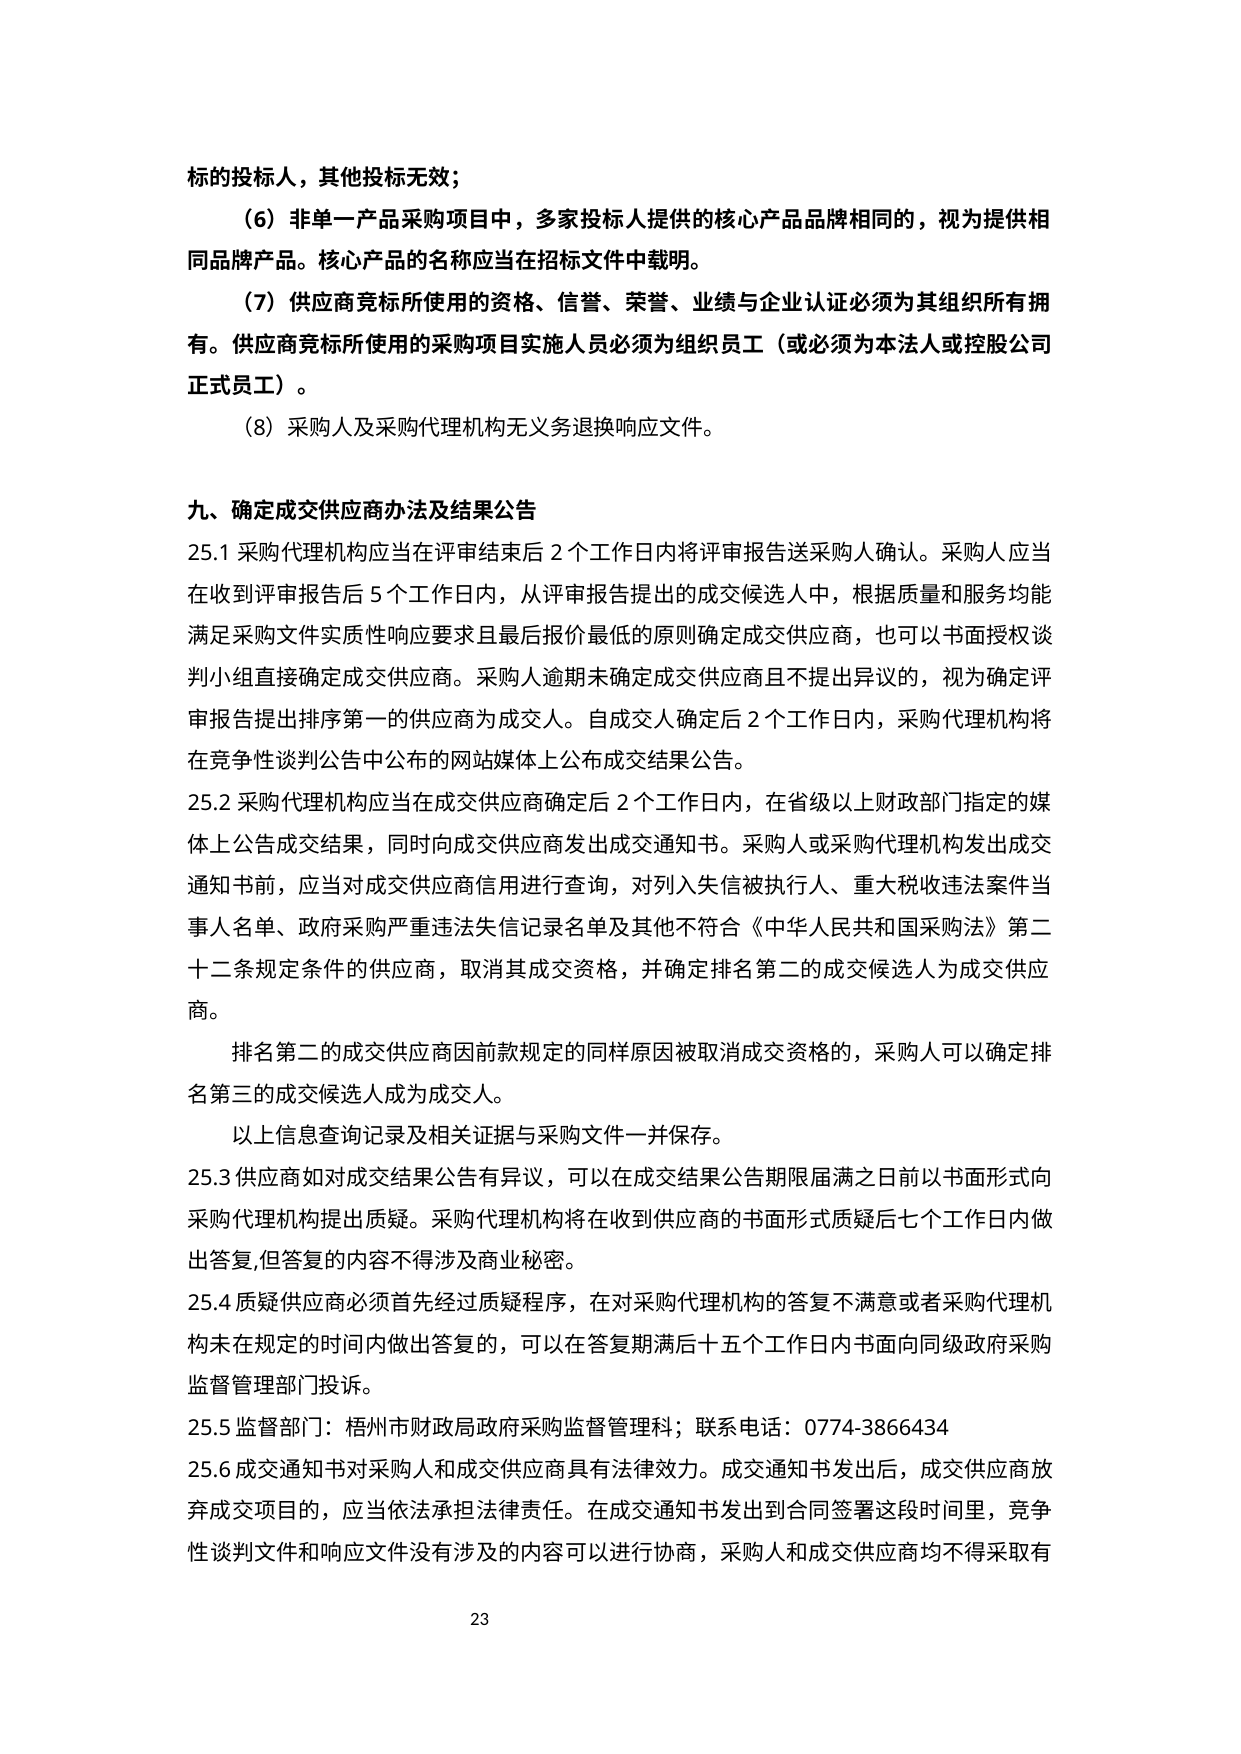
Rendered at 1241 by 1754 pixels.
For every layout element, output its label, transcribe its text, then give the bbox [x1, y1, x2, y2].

list 以上信息查询记录及相关证据与采购文件一并保存。 [187, 1108, 1053, 1150]
text 25.3供应商如对成交结果公告有异议，可以在成交结果公告期限届满之日前以书面形式向采购代理机构提出质疑。采购代理机构将在收到供应商的书面形式质疑后七个工作日内做出答复,但答复的内容不得涉及商业秘密。 [187, 1150, 1053, 1275]
text 25.5监督部门：梧州市财政局政府采购监督管理科；联系电话：0774-3866434 [187, 1400, 1053, 1442]
text （7）供应商竞标所使用的资格、信誉、荣誉、业绩与企业认证必须为其组织所有拥有。供应商竞标所使用的采购项目实施人员必须为组织员工（或必须为本法人或控股公司正式员工）。 [187, 275, 1053, 400]
text 25.4质疑供应商必须首先经过质疑程序，在对采购代理机构的答复不满意或者采购代理机构未在规定的时间内做出答复的，可以在答复期满后十五个工作日内书面向同级政府采购监督管理部门投诉。 [187, 1275, 1053, 1400]
text （6）非单一产品采购项目中，多家投标人提供的核心产品品牌相同的，视为提供相同品牌产品。核心产品的名称应当在招标文件中载明。 [187, 192, 1053, 275]
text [187, 1442, 1053, 1567]
list 九、确定成交供应商办法及结果公告 [187, 483, 1053, 525]
list 排名第二的成交供应商因前款规定的同样原因被取消成交资格的，采购人可以确定排名第三的成交候选人成为成交人。 [187, 1025, 1053, 1108]
list 25.1 采购代理机构应当在评审结束后2个工作日内将评审报告送采购人确认。采购人应当在收到评审报告后5个工作日内，从评审报告提出的成交候选人中，根据质量和服务均能满足采购文件实质性响应要求且最后报价最低的原则确定成交供应商，也可以书面授权谈判小组直接确定成交供应商。采购人逾期未确定成交供应商且不提出异议的，视为确定评审报告提出排序第一的供应商为成交人。自成交人确定后2个工作日内，采购代理机构将在竞争性谈判公告中公布的网站媒体上公布成交结果公告。 [187, 525, 1053, 775]
list 25.2 采购代理机构应当在成交供应商确定后2个工作日内，在省级以上财政部门指定的媒体上公告成交结果，同时向成交供应商发出成交通知书。采购人或采购代理机构发出成交通知书前，应当对成交供应商信用进行查询，对列入失信被执行人、重大税收违法案件当事人名单、政府采购严重违法失信记录名单及其他不符合《中华人民共和国采购法》第二十二条规定条件的供应商，取消其成交资格，并确定排名第二的成交候选人为成交供应商。 [187, 775, 1053, 1025]
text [187, 150, 1053, 192]
text （8）采购人及采购代理机构无义务退换响应文件。 [187, 400, 1053, 442]
